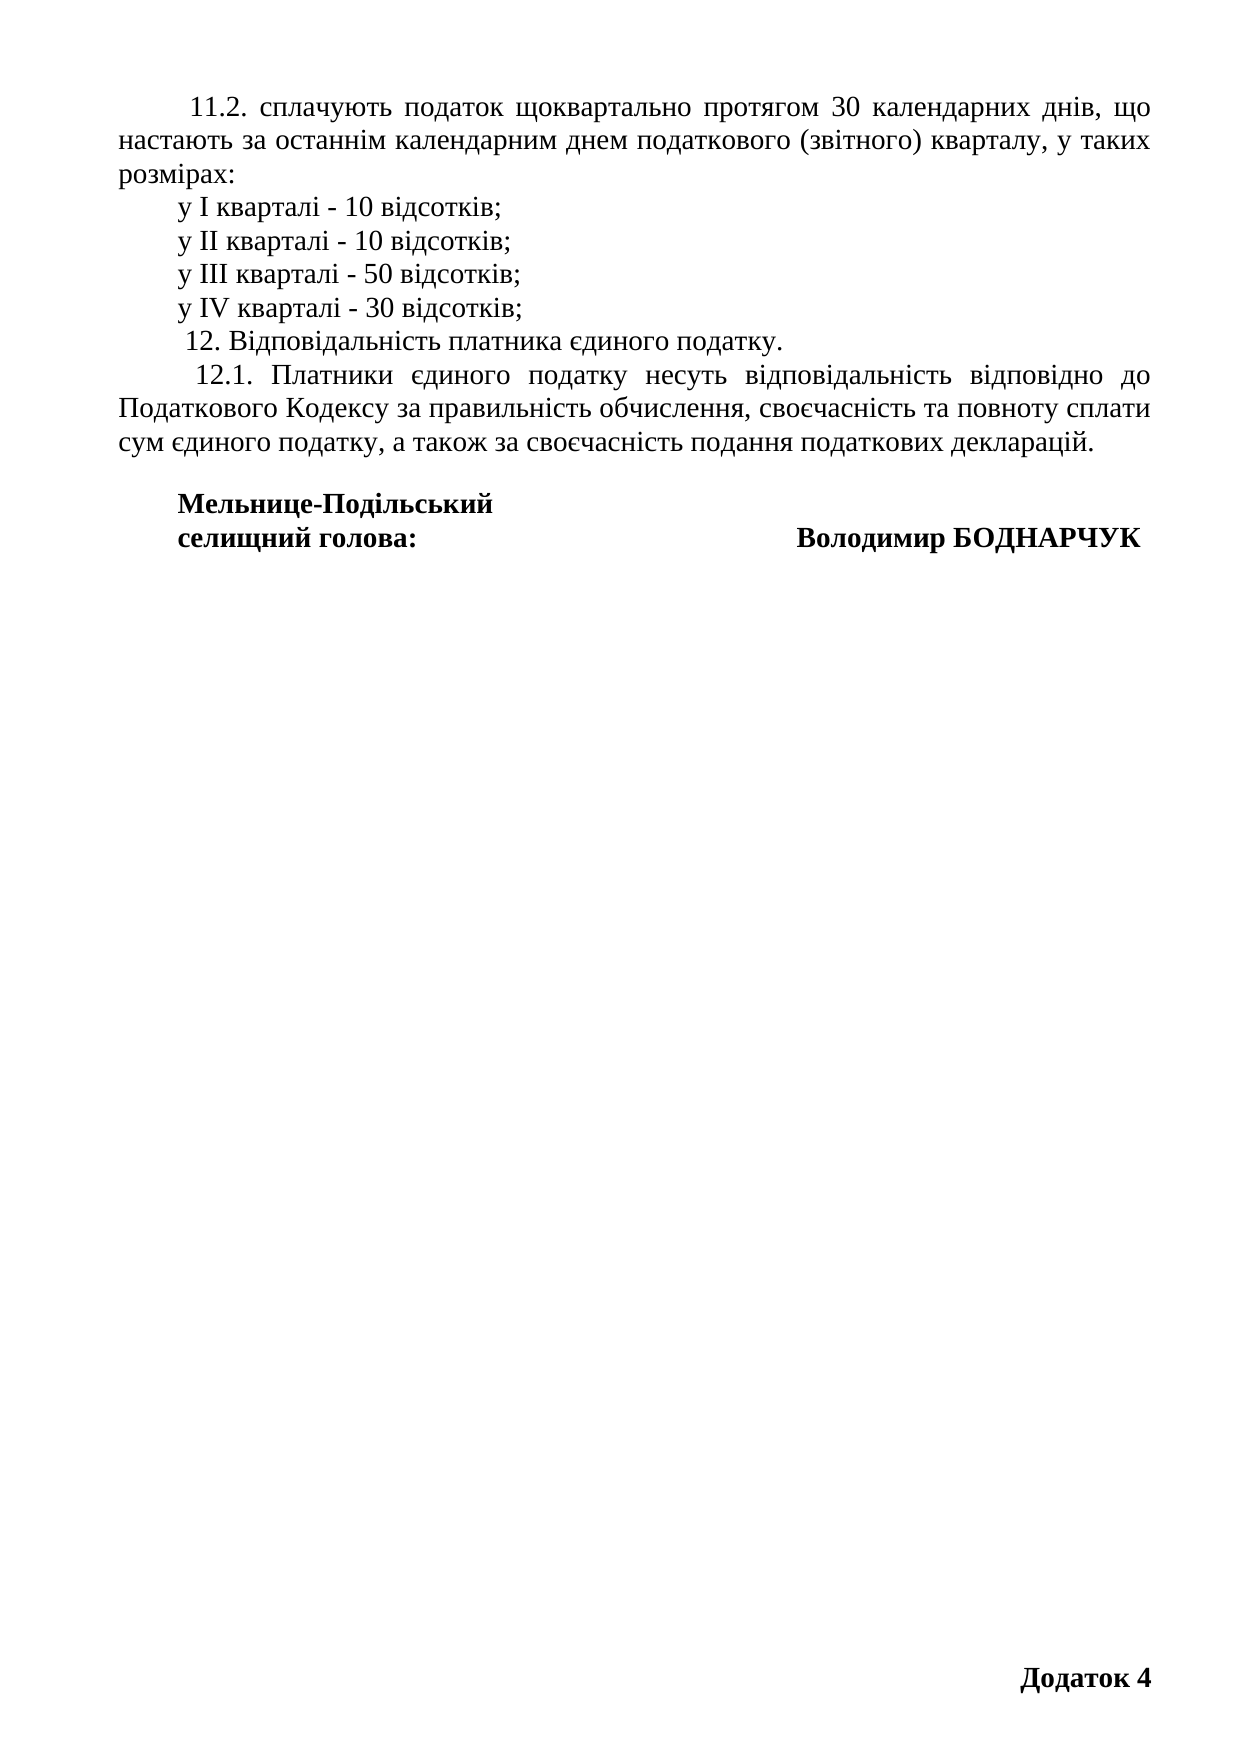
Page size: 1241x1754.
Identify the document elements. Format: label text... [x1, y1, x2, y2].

text Мельнице-Подільський [118, 486, 1152, 520]
text 11.2. сплачують податок щоквартально протягом 30 календарних днів, що настають за останнім календарним днем податкового (звітного) кварталу, у таких розмірах: [118, 89, 1152, 189]
text 12. Відповідальність платника єдиного податку. [118, 323, 1152, 357]
text селищний голова: Володимир БОДНАРЧУК [118, 520, 1152, 553]
text 12.1. Платники єдиного податку несуть відповідальність відповідно до Податкового Кодексу за правильність обчислення, своєчасність та повноту сплати сум єдиного податку, а також за своєчасність подання податкових декларацій. [118, 357, 1152, 458]
text у III кварталі - 50 відсотків; [118, 256, 1152, 290]
text у IV кварталі - 30 відсотків; [118, 290, 1152, 323]
text Додаток 4 [118, 1660, 1152, 1694]
text у I кварталі - 10 відсотків; [118, 189, 1152, 223]
text у II кварталі - 10 відсотків; [118, 223, 1152, 256]
